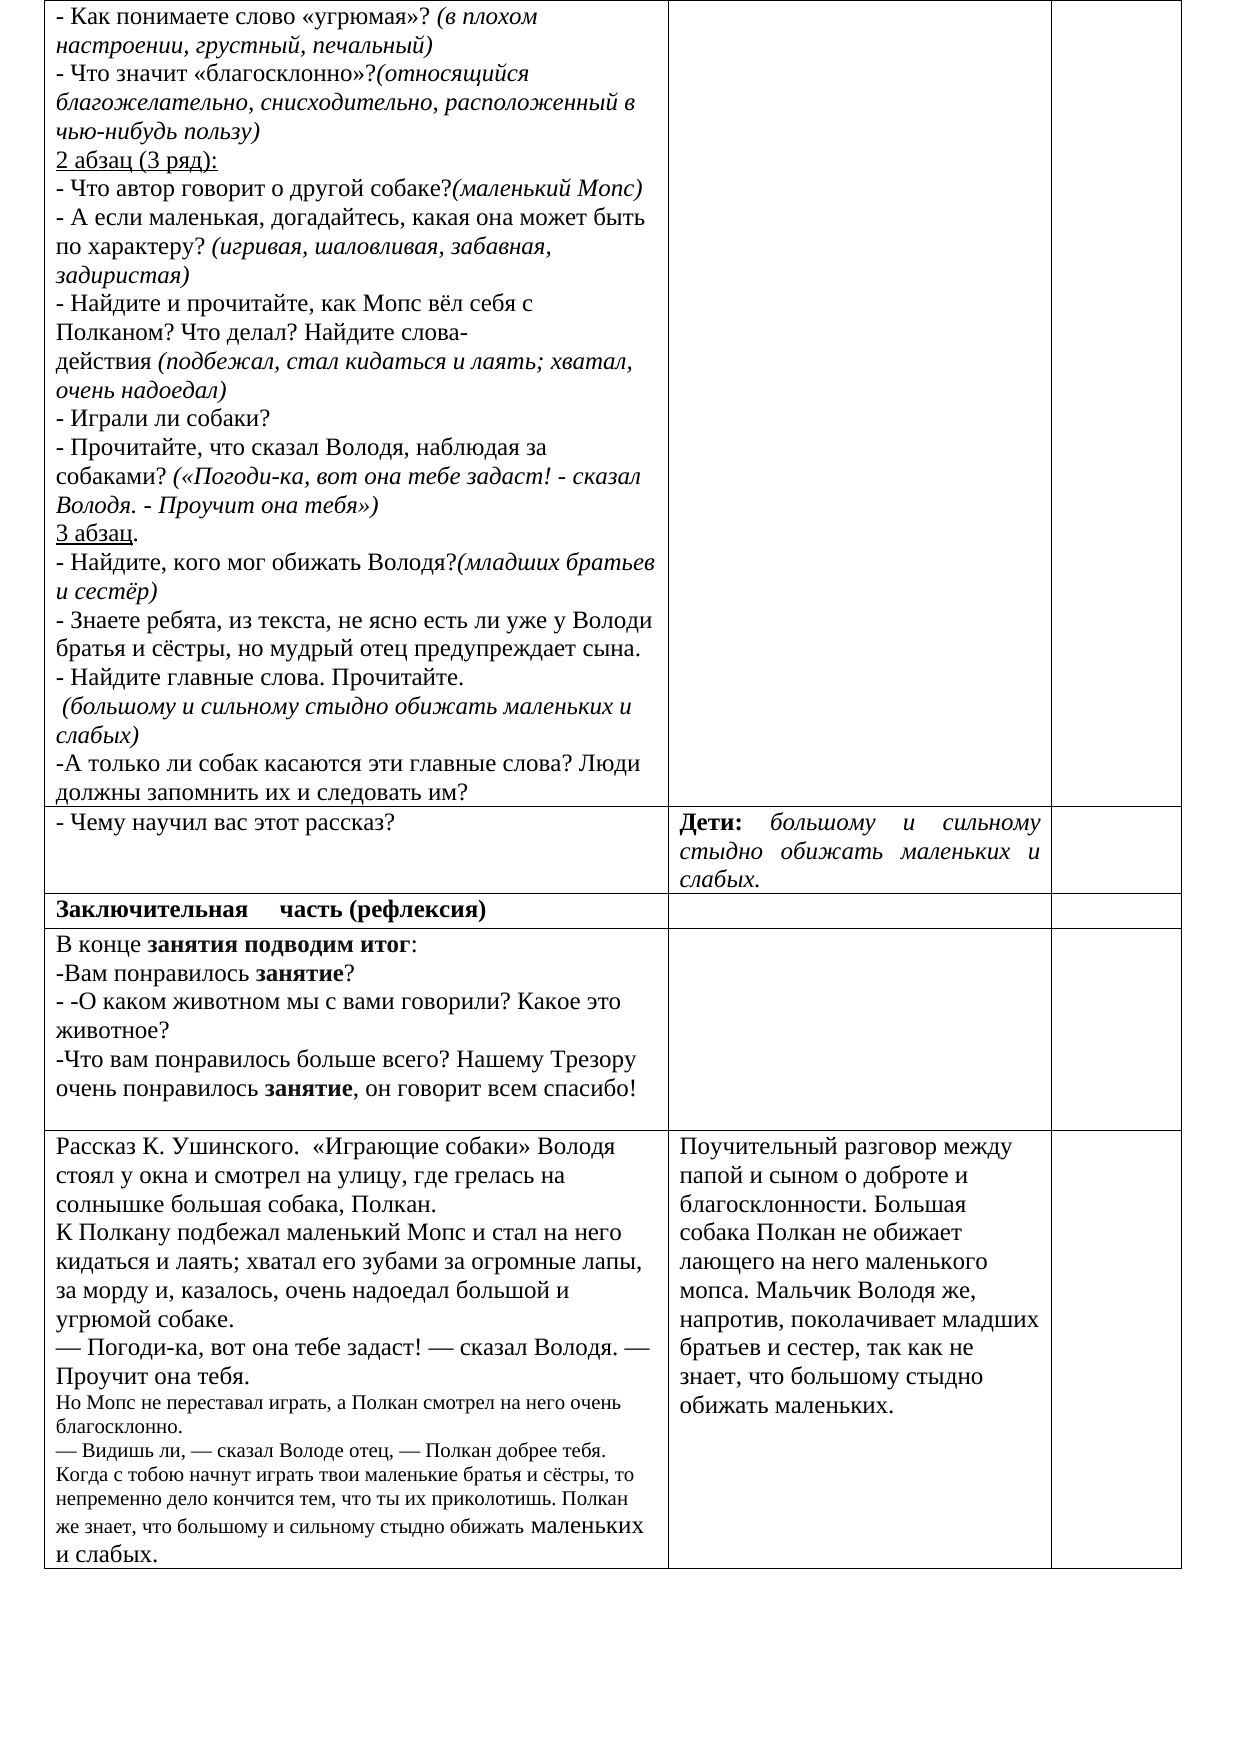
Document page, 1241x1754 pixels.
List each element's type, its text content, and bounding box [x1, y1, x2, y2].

table_cell Заключительная часть (рефлексия) [45, 894, 668, 928]
table_cell - Чему научил вас этот рассказ? [45, 807, 668, 893]
table_cell [1052, 807, 1181, 893]
table_cell Рассказ К. Ушинского. «Играющие собаки» Володя стоял у окна и смотрел на улицу, где грелась на солнышке большая собака, Полкан. К Полкану подбежал маленький Мопс и стал на него кидаться и лаять; хватал его зубами за огромные лапы, за морду и, казалось, очень надоедал большой и угрюмой собаке. — Погоди-ка, вот она тебе задаст! — сказал Володя. — Проучит она тебя. Но Мопс не переставал играть, а Полкан смотрел на него очень благосклонно. — Видишь ли, — сказал Володе отец, — Полкан добрее тебя. Когда с тобою начнут играть твои маленькие братья и сёстры, то непременно дело кончится тем, что ты их приколотишь. Полкан же знает, что большому и сильному стыдно обижать маленьких и слабых. [45, 1131, 668, 1568]
table_cell Дети: большому и сильному стыдно обижать маленьких и слабых. [669, 807, 1051, 893]
table_cell [1052, 894, 1181, 928]
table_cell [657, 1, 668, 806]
table_cell [1052, 1, 1181, 806]
table_cell [1052, 1131, 1181, 1568]
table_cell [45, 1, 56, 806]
table_cell Поучительный разговор между папой и сыном о доброте и благосклонности. Большая собака Полкан не обижает лающего на него маленького мопса. Мальчик Володя же, напротив, поколачивает младших братьев и сестер, так как не знает, что большому стыдно обижать маленьких. [669, 1131, 1051, 1568]
table_cell [669, 894, 1051, 928]
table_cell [669, 1, 1051, 806]
table_cell [1052, 929, 1181, 1130]
table_cell [669, 929, 1051, 1130]
table_cell В конце занятия подводим итог: -Вам понравилось занятие? - -О каком животном мы с вами говорили? Какое это животное? -Что вам понравилось больше всего? Нашему Трезору очень понравилось занятие, он говорит всем спасибо! [45, 929, 668, 1130]
